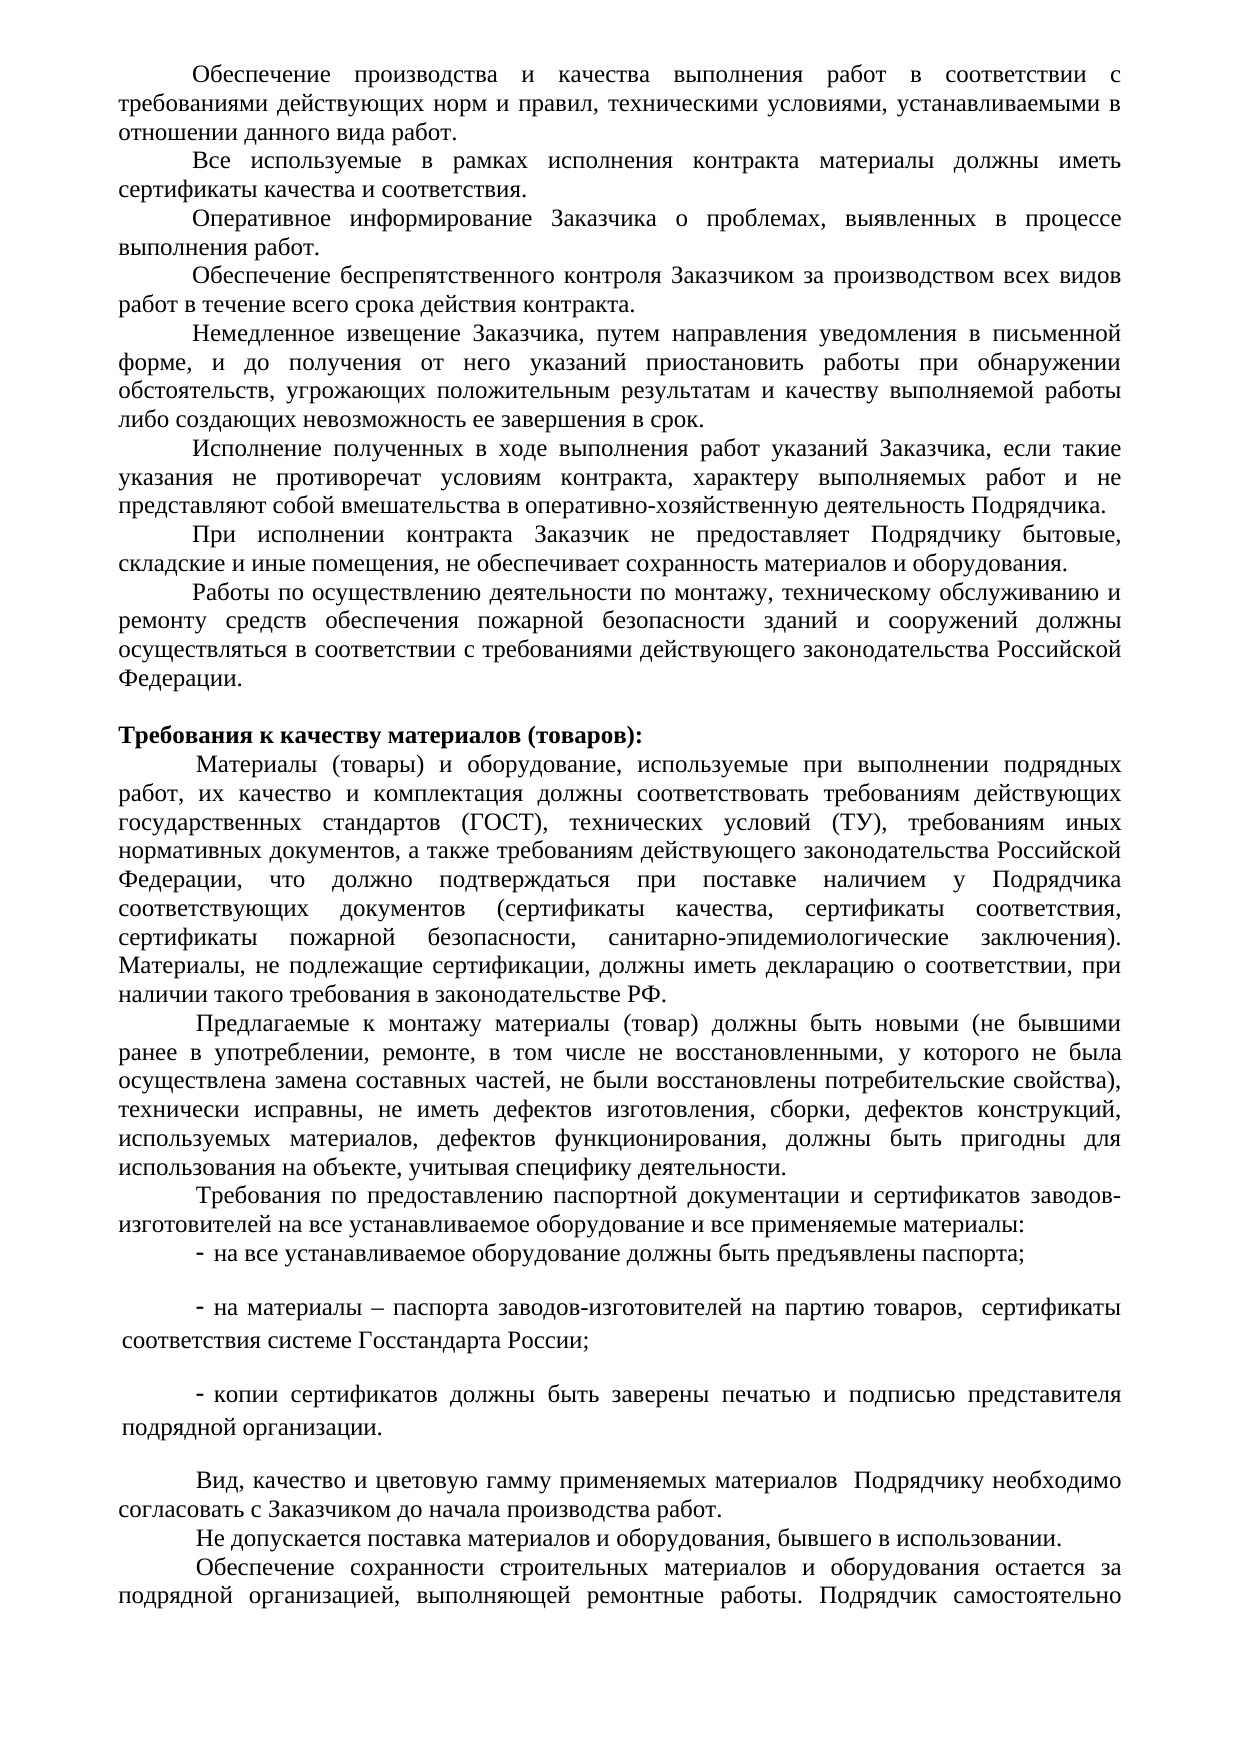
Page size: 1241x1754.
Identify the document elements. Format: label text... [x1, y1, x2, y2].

text Немедленное извещение Заказчика, путем направления уведомления в письменной форме, и до получения от него указаний приостановить работы при обнаружении обстоятельств, угрожающих положительным результатам и качеству выполняемой работы либо создающих невозможность ее завершения в срок. [118, 318, 1122, 433]
text Исполнение полученных в ходе выполнения работ указаний Заказчика, если такие указания не противоречат условиям контракта, характеру выполняемых работ и не представляют собой вмешательства в оперативно-хозяйственную деятельность Подрядчика. [118, 433, 1122, 519]
list на материалы – паспорта заводов-изготовителей на партию товаров, сертификаты соответствия системе Госстандарта России; [122, 1292, 1122, 1353]
list копии сертификатов должны быть заверены печатью и подписью представителя подрядной организации. [122, 1379, 1122, 1440]
text Все используемые в рамках исполнения контракта материалы должны иметь сертификаты качества и соответствия. [118, 145, 1122, 203]
text Материалы (товары) и оборудование, используемые при выполнении подрядных работ, их качество и комплектация должны соответствовать требованиям действующих государственных стандартов (ГОСТ), технических условий (ТУ), требованиям иных нормативных документов, а также требованиям действующего законодательства Российской Федерации, что должно подтверждаться при поставке наличием у Подрядчика соответствующих документов (сертификаты качества, сертификаты соответствия, сертификаты пожарной безопасности, санитарно-эпидемиологические заключения). Материалы, не подлежащие сертификации, должны иметь декларацию о соответствии, при наличии такого требования в законодательстве РФ. [118, 749, 1122, 1008]
text Работы по осуществлению деятельности по монтажу, техническому обслуживанию и ремонту средств обеспечения пожарной безопасности зданий и сооружений должны осуществляться в соответствии с требованиями действующего законодательства Российской Федерации. [118, 577, 1122, 692]
text Обеспечение производства и качества выполнения работ в соответствии с требованиями действующих норм и правил, техническими условиями, устанавливаемыми в отношении данного вида работ. [118, 59, 1122, 145]
text Требования по предоставлению паспортной документации и сертификатов заводов-изготовителей на все устанавливаемое оборудование и все применяемые материалы: [118, 1180, 1122, 1238]
text Требования к качеству материалов (товаров): [118, 720, 1122, 749]
text Вид, качество и цветовую гамму применяемых материалов Подрядчику необходимо согласовать с Заказчиком до начала производства работ. [118, 1466, 1122, 1523]
list на все устанавливаемое оборудование должны быть предъявлены паспорта; [122, 1238, 1122, 1267]
text Предлагаемые к монтажу материалы (товар) должны быть новыми (не бывшими ранее в употреблении, ремонте, в том числе не восстановленными, у которого не была осуществлена замена составных частей, не были восстановлены потребительские свойства), технически исправны, не иметь дефектов изготовления, сборки, дефектов конструкций, используемых материалов, дефектов функционирования, должны быть пригодны для использования на объекте, учитывая специфику деятельности. [118, 1008, 1122, 1180]
text Оперативное информирование Заказчика о проблемах, выявленных в процессе выполнения работ. [118, 203, 1122, 260]
text Не допускается поставка материалов и оборудования, бывшего в использовании. [118, 1523, 1122, 1552]
text Обеспечение беспрепятственного контроля Заказчиком за производством всех видов работ в течение всего срока действия контракта. [118, 260, 1122, 318]
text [118, 1552, 1122, 1609]
text При исполнении контракта Заказчик не предоставляет Подрядчику бытовые, складские и иные помещения, не обеспечивает сохранность материалов и оборудования. [118, 519, 1122, 577]
